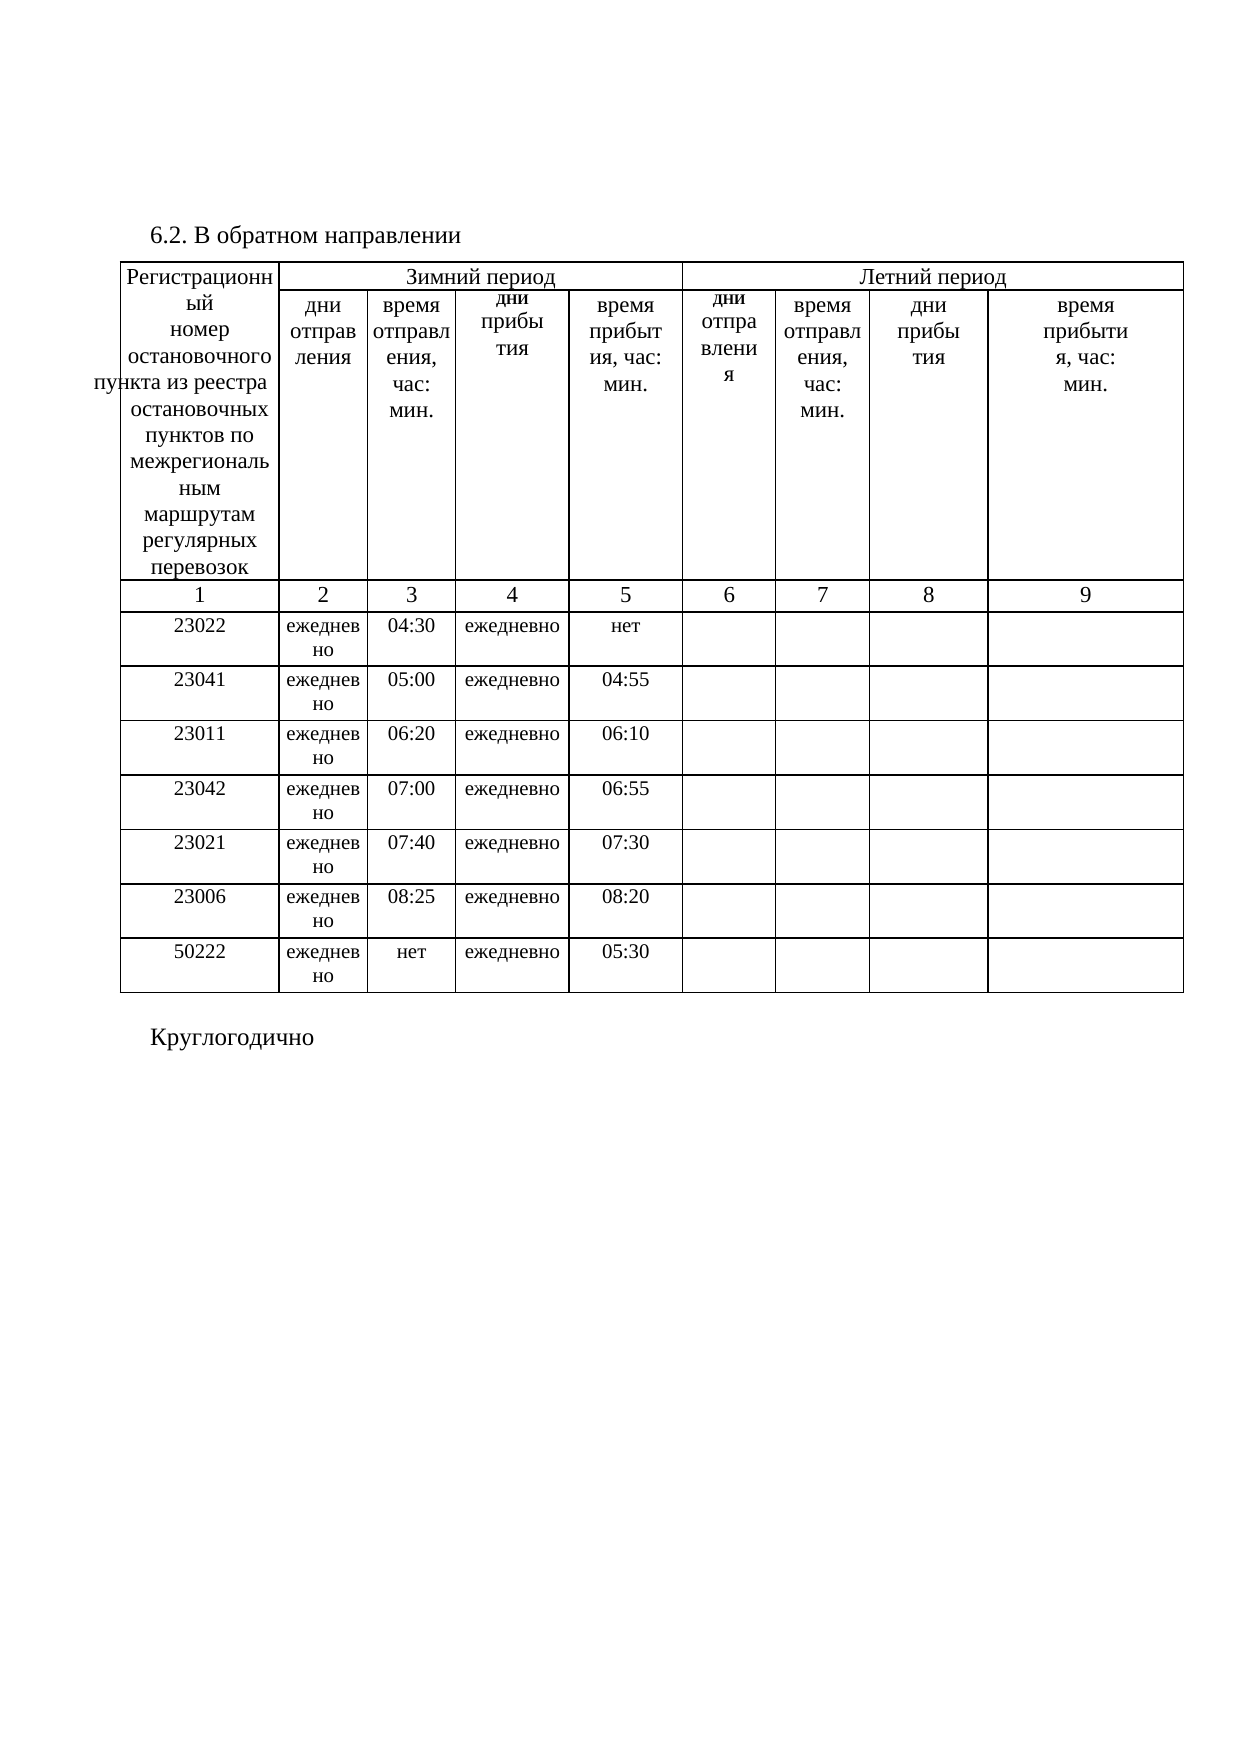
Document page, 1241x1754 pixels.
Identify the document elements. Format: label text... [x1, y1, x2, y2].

table_header Летний период [683, 263, 1183, 289]
table_cell [989, 939, 1183, 992]
table_cell ежедневно [456, 667, 568, 720]
table_cell 23011 [121, 721, 278, 774]
table_cell 07:40 [368, 830, 455, 883]
table_cell ежедневно [280, 667, 367, 720]
table_cell 23006 [121, 885, 278, 937]
table_cell 7 [776, 581, 869, 611]
table_cell ежедневно [280, 885, 367, 937]
table_cell 07:00 [368, 776, 455, 828]
table_cell 06:55 [570, 776, 682, 828]
table_header Зимний период [280, 263, 682, 289]
table_cell [776, 885, 869, 937]
table_cell [989, 667, 1183, 720]
table_cell [683, 776, 775, 828]
table_cell нет [368, 939, 455, 992]
table_cell [683, 667, 775, 720]
table_cell 4 [456, 581, 568, 611]
table_cell [870, 721, 987, 774]
table_cell [776, 830, 869, 883]
table_cell ежедневно [280, 613, 367, 665]
table_cell [870, 776, 987, 828]
table_cell 9 [989, 581, 1183, 611]
text Круглогодично [150, 1022, 1090, 1051]
table_cell 08:20 [570, 885, 682, 937]
table_cell [683, 613, 775, 665]
table_cell 23022 [121, 613, 278, 665]
table_cell ежедневно [280, 721, 367, 774]
table_cell 05:00 [368, 667, 455, 720]
table_cell [776, 776, 869, 828]
table_cell ежедневно [456, 721, 568, 774]
table_cell 50222 [121, 939, 278, 992]
table_cell ежедневно [280, 939, 367, 992]
table_cell нет [570, 613, 682, 665]
table_cell [776, 667, 869, 720]
table_cell [989, 721, 1183, 774]
table_cell время прибыт ия, час: мин. [570, 291, 682, 579]
table_cell 23041 [121, 667, 278, 720]
table_cell [870, 885, 987, 937]
table_cell время прибыти я, час: мин. [989, 291, 1183, 579]
table_cell ДНИ прибы тия [456, 291, 568, 579]
table_cell 23021 [121, 830, 278, 883]
table_cell 05:30 [570, 939, 682, 992]
table_cell 1 [121, 581, 278, 611]
table_cell 5 [570, 581, 682, 611]
table_cell ежедневно [456, 830, 568, 883]
table_cell 07:30 [570, 830, 682, 883]
table_cell 06:20 [368, 721, 455, 774]
table_cell ДНИ отпра влени я [683, 291, 775, 579]
table_cell [870, 667, 987, 720]
table_cell ежедневно [280, 830, 367, 883]
table_cell [776, 939, 869, 992]
table_cell 8 [870, 581, 987, 611]
table_cell 06:10 [570, 721, 682, 774]
table_cell 23042 [121, 776, 278, 828]
table_cell [989, 885, 1183, 937]
table_cell 2 [280, 581, 367, 611]
table_cell [870, 830, 987, 883]
table_cell [683, 830, 775, 883]
table_cell [870, 613, 987, 665]
table_cell [683, 885, 775, 937]
table_header Регистрационный номер остановочного пункта из реестра остановочных пунктов по межрегиональным маршрутам регулярных перевозок [121, 263, 278, 579]
table_cell 08:25 [368, 885, 455, 937]
table_cell 3 [368, 581, 455, 611]
table_cell ежедневно [280, 776, 367, 828]
table_cell [683, 721, 775, 774]
table_cell [989, 830, 1183, 883]
table_cell 04:30 [368, 613, 455, 665]
text 6.2. В обратном направлении [150, 220, 1090, 249]
table_cell [776, 613, 869, 665]
table_cell время отправл ения, час: мин. [368, 291, 455, 579]
table_cell [989, 776, 1183, 828]
table_cell 04:55 [570, 667, 682, 720]
table_cell дни прибы тия [870, 291, 987, 579]
table_cell [870, 939, 987, 992]
table_cell [683, 939, 775, 992]
table_cell [776, 721, 869, 774]
table_cell ежедневно [456, 613, 568, 665]
table_cell [989, 613, 1183, 665]
table_cell 6 [683, 581, 775, 611]
table_cell ежедневно [456, 776, 568, 828]
table_cell дни отправ ления [280, 291, 367, 579]
table_cell время отправл ения, час: мин. [776, 291, 869, 579]
table_cell ежедневно [456, 939, 568, 992]
table_cell ежедневно [456, 885, 568, 937]
